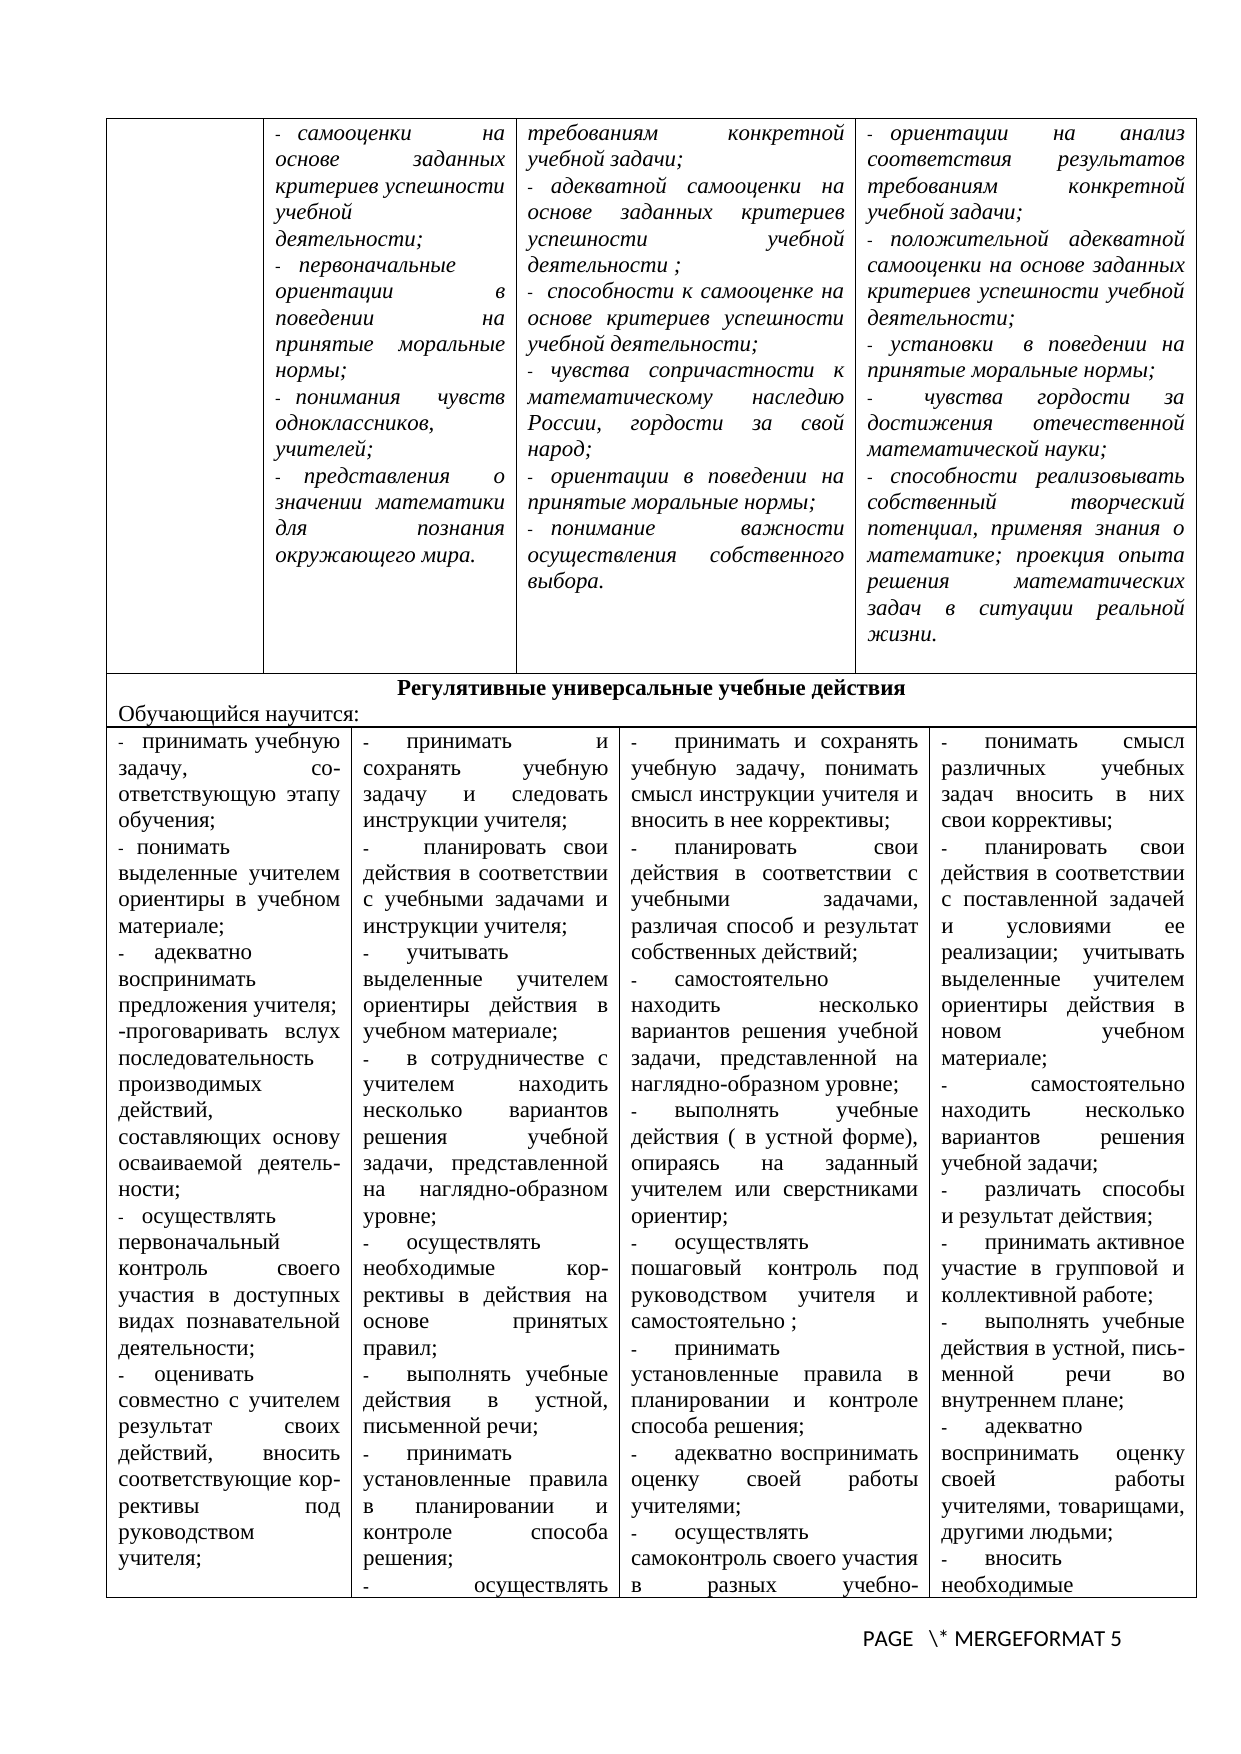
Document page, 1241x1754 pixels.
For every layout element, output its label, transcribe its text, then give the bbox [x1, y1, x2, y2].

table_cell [517, 119, 855, 673]
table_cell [352, 728, 619, 1597]
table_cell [107, 728, 351, 1597]
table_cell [264, 119, 516, 673]
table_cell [107, 119, 263, 673]
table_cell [930, 728, 1196, 1597]
table_cell Регулятивные универсальные учебные действия Обучающийся научится: [107, 674, 1196, 726]
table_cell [620, 728, 929, 1597]
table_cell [856, 119, 1196, 673]
